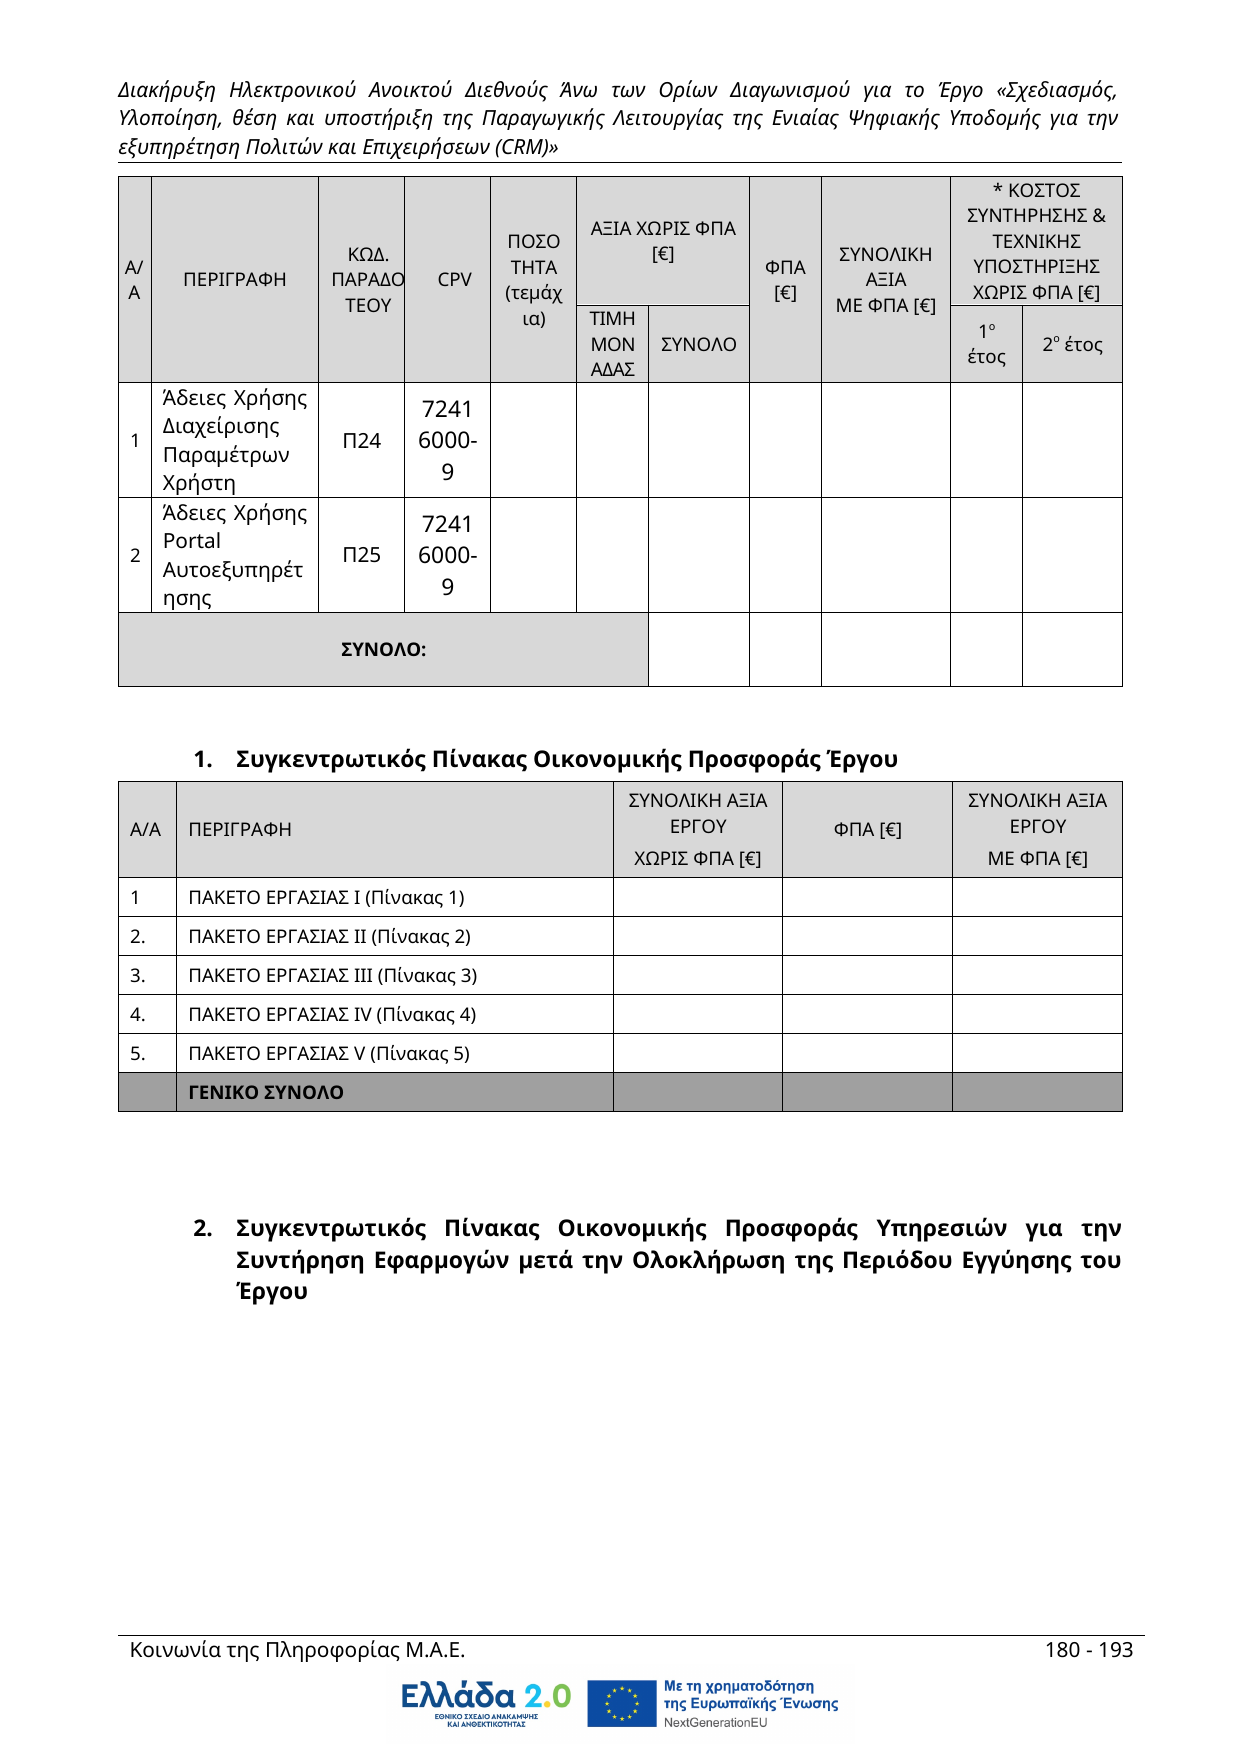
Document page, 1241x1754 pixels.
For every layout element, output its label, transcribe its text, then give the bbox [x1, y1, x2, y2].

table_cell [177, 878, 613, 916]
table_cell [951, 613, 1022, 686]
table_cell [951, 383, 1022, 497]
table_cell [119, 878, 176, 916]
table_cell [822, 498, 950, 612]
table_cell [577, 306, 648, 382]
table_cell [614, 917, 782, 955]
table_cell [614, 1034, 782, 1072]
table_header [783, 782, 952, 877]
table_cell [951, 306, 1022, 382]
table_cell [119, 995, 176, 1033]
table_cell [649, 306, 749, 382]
subtitle Συγκεντρωτικός Πίνακας Οικονομικής Προσφοράς Υπηρεσιών για την Συντήρηση Εφαρμογών μετά την Ολοκλήρωση της Περιόδου Εγγύησης του Έργου [193, 1212, 1122, 1306]
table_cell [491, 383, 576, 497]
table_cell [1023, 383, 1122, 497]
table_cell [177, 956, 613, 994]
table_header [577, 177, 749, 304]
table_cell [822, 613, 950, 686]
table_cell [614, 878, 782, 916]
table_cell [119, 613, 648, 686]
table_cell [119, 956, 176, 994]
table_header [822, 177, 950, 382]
picture [386, 1664, 855, 1744]
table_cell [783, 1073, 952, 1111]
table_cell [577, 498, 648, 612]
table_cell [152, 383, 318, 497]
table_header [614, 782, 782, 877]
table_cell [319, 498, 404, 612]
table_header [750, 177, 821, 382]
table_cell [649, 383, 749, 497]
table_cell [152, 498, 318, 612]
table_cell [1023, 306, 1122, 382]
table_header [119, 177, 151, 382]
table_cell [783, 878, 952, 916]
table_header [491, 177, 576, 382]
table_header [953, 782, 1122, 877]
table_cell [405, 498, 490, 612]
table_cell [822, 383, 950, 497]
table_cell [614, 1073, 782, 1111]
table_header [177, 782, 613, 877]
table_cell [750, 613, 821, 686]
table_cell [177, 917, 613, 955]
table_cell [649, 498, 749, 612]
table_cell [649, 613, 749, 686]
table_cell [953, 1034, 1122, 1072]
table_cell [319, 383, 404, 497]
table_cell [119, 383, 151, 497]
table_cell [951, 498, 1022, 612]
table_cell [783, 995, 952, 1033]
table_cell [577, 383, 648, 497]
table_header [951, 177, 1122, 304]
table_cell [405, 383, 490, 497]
subtitle Συγκεντρωτικός Πίνακας Οικονομικής Προσφοράς Έργου [193, 743, 1122, 774]
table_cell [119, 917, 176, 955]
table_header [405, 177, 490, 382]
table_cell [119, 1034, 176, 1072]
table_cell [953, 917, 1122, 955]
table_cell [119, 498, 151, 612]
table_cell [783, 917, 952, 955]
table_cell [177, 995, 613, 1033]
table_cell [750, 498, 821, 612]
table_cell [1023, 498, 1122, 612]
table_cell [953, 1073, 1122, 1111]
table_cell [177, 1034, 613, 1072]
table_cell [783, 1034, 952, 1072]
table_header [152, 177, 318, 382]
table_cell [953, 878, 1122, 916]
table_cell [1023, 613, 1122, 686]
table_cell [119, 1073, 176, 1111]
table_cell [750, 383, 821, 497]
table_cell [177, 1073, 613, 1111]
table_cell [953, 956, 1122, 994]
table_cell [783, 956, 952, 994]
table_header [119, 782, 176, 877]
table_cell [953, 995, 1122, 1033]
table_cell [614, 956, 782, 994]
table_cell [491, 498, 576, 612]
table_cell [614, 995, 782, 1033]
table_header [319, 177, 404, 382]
